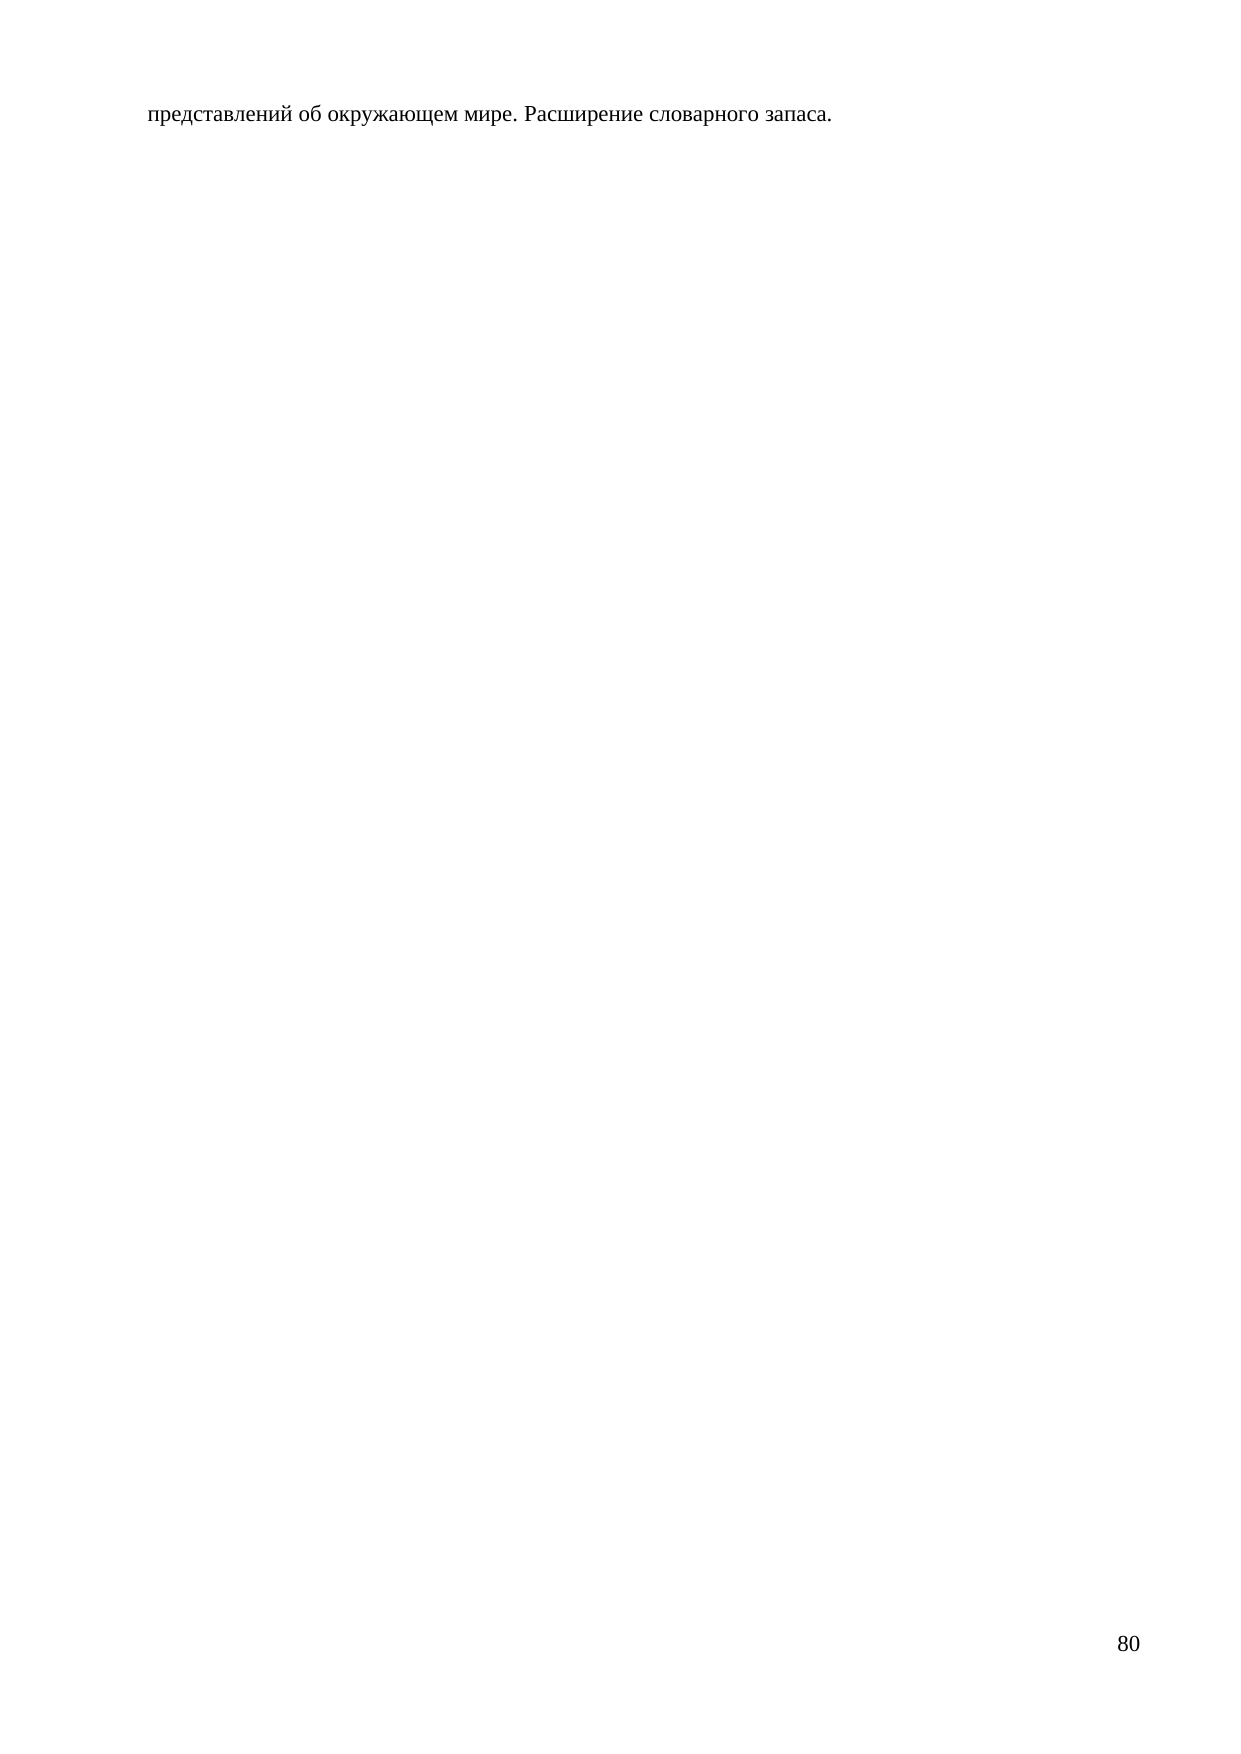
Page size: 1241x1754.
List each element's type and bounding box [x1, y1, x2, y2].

text [147, 100, 1131, 126]
